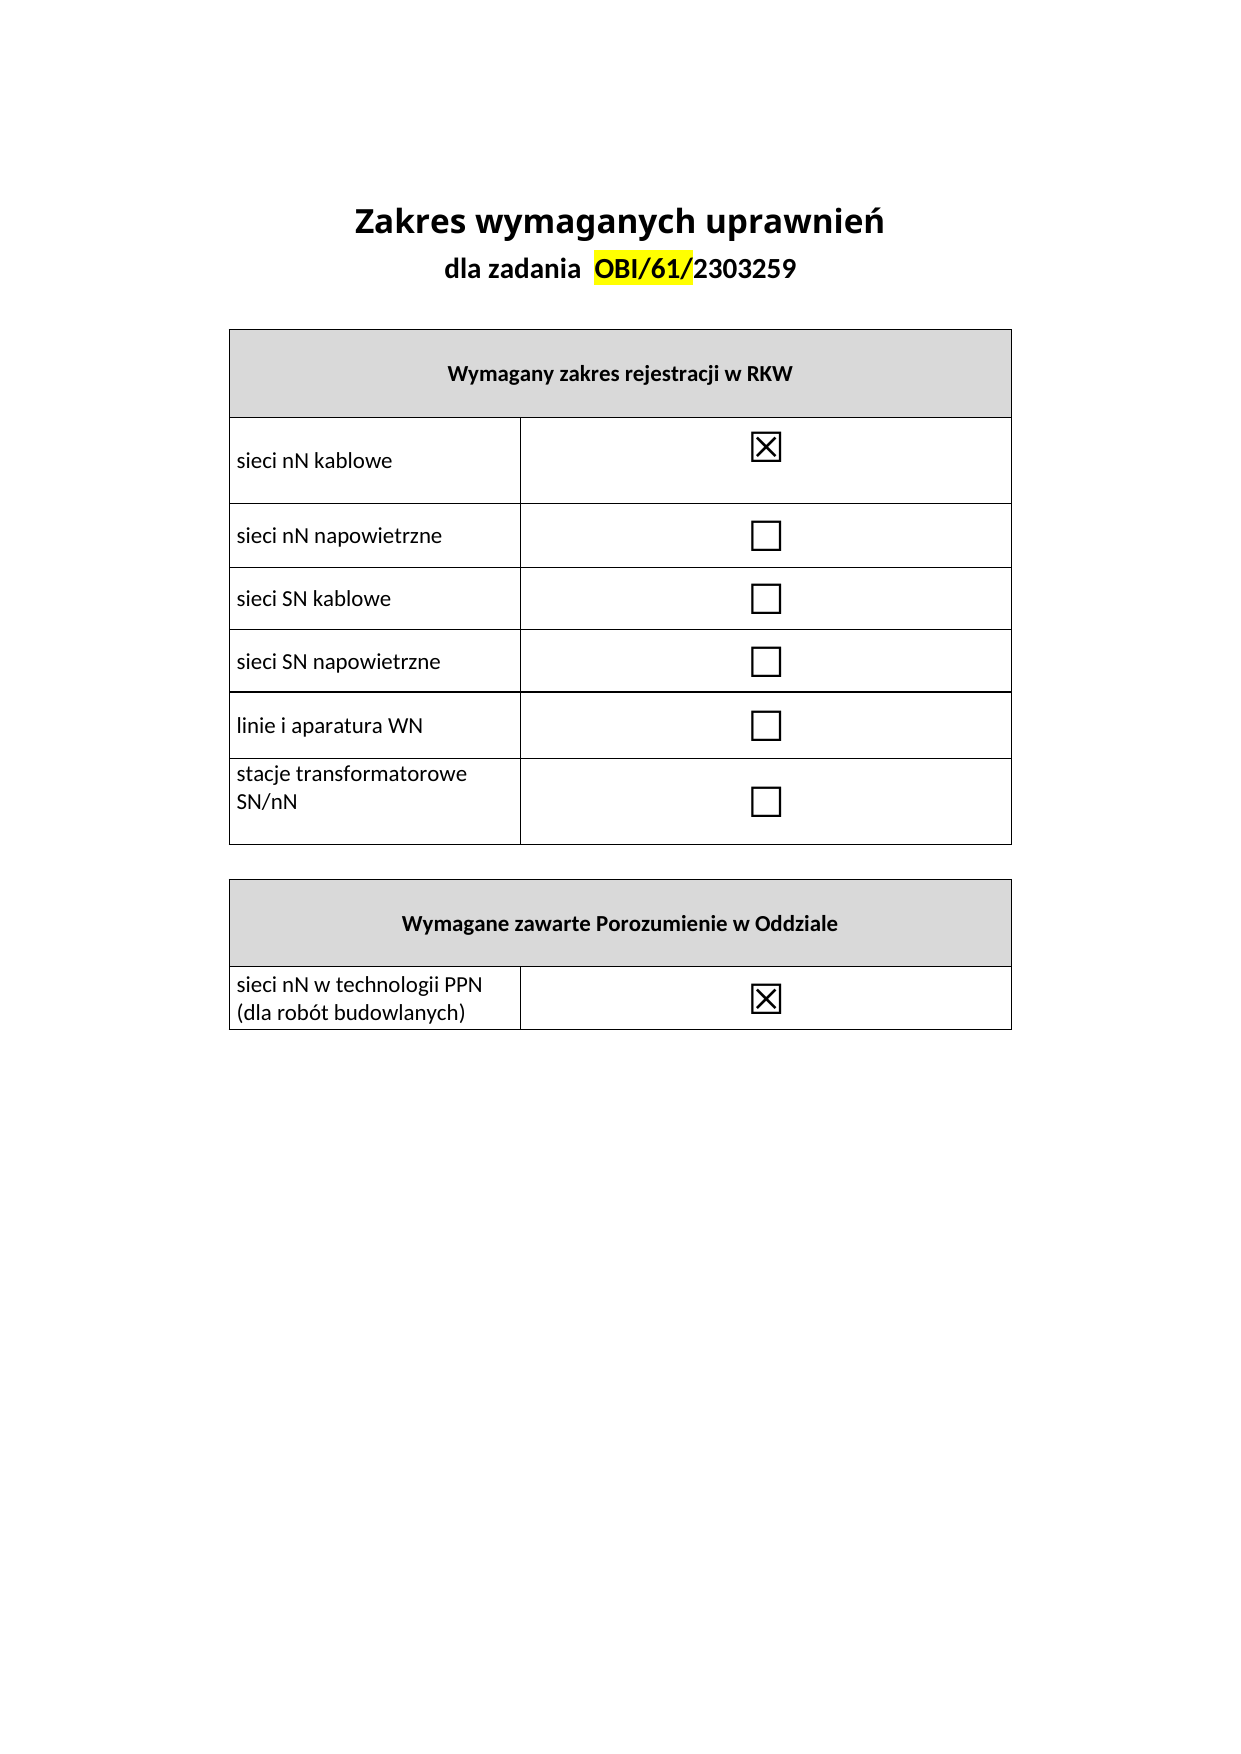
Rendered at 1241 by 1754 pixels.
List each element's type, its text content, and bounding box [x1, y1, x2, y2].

table_cell [521, 418, 1011, 503]
subtitle Zakres wymaganych uprawnień [148, 198, 1093, 243]
text dla zadania OBI/61/2303259 [148, 250, 594, 285]
table_header Wymagany zakres rejestracji w RKW [230, 330, 1011, 417]
table_cell sieci nN w technologii PPN (dla robót budowlanych) [230, 967, 520, 1029]
text dla zadania OBI/61/2303259 [693, 250, 1093, 285]
table_cell sieci SN napowietrzne [230, 630, 520, 691]
table_cell linie i aparatura WN [230, 693, 520, 758]
table_cell stacje transformatorowe SN/nN [230, 759, 520, 843]
table_header Wymagane zawarte Porozumienie w Oddziale [230, 880, 1011, 966]
table_cell sieci SN kablowe [230, 568, 520, 629]
table_cell sieci nN kablowe [230, 418, 520, 503]
table_cell sieci nN napowietrzne [230, 504, 520, 567]
